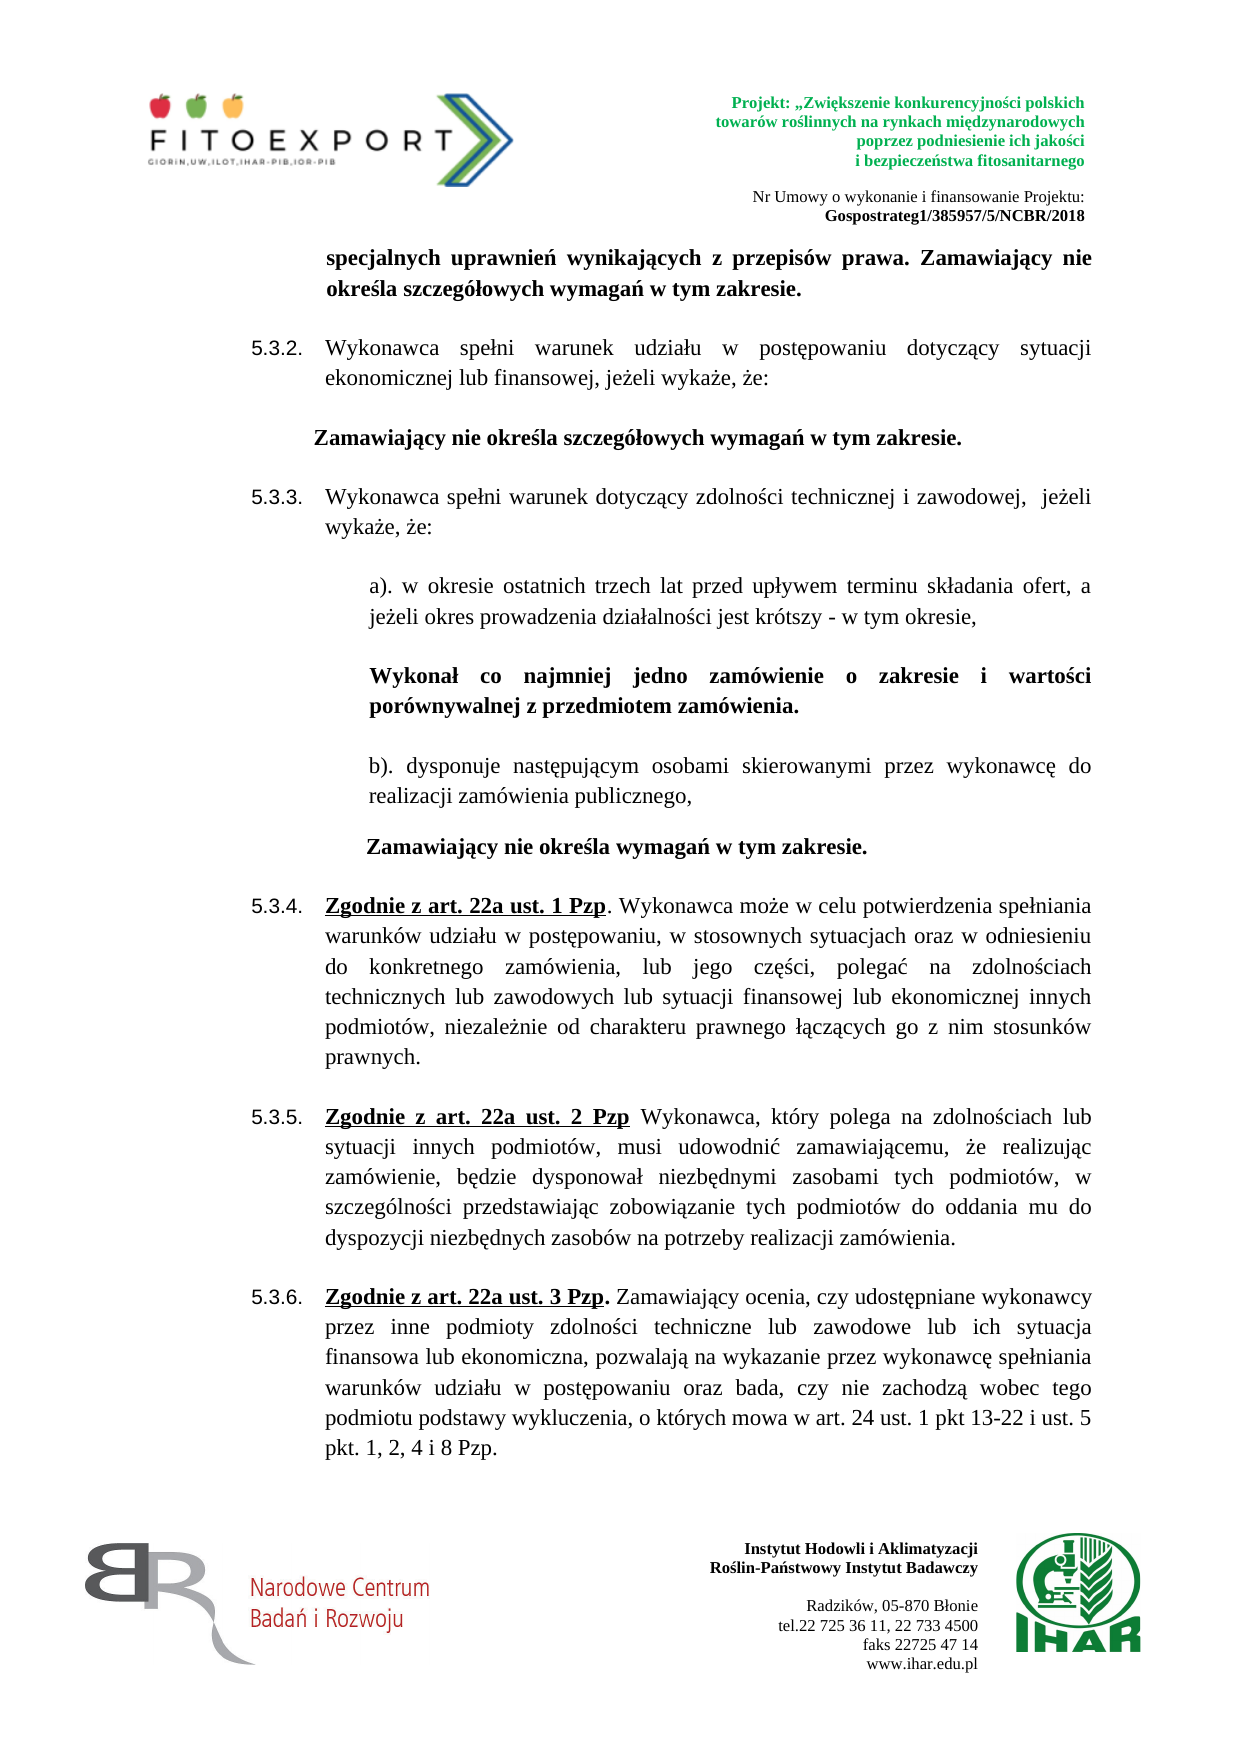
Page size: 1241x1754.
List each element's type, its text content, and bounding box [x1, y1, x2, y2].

list Wykonawca spełni warunek dotyczący zdolności technicznej i zawodowej, jeżeli wykaże, że: [251, 483, 1093, 539]
text Zamawiający nie określa szczegółowych wymagań w tym zakresie. [148, 423, 1093, 450]
list Zgodnie z art. 22a ust. 2 Pzp Wykonawca, który polega na zdolnościach lub sytuacji innych podmiotów, musi udowodnić zamawiającemu, że realizując zamówienie, będzie dysponował niezbędnymi zasobami tych podmiotów, w szczególności przedstawiając zobowiązanie tych podmiotów do oddania mu do dyspozycji niezbędnych zasobów na potrzeby realizacji zamówienia. [251, 1103, 1093, 1250]
text a). w okresie ostatnich trzech lat przed upływem terminu składania ofert, a jeżeli okres prowadzenia działalności jest krótszy - w tym okresie, [369, 572, 1093, 629]
list Zgodnie z art. 22a ust. 3 Pzp. Zamawiający ocenia, czy udostępniane wykonawcy przez inne podmioty zdolności techniczne lub zawodowe lub ich sytuacja finansowa lub ekonomiczna, pozwalają na wykazanie przez wykonawcę spełniania warunków udziału w postępowaniu oraz bada, czy nie zachodzą wobec tego podmiotu podstawy wykluczenia, o których mowa w art. 24 ust. 1 pkt 13-22 i ust. 5 pkt. 1, 2, 4 i 8 Pzp. [251, 1283, 1093, 1460]
picture [85, 1543, 430, 1665]
list Zgodnie z art. 22a ust. 1 Pzp. Wykonawca może w celu potwierdzenia spełniania warunków udziału w postępowaniu, w stosownych sytuacjach oraz w odniesieniu do konkretnego zamówienia, lub jego części, polegać na zdolnościach technicznych lub zawodowych lub sytuacji finansowej lub ekonomicznej innych podmiotów, niezależnie od charakteru prawnego łączących go z nim stosunków prawnych. [251, 892, 1093, 1070]
text Zamawiający nie określa wymagań w tym zakresie. [354, 833, 1093, 859]
list Wykonawca spełni warunek udziału w postępowaniu dotyczący sytuacji ekonomicznej lub finansowej, jeżeli wykaże, że: [251, 334, 1093, 391]
text Wykonał co najmniej jedno zamówienie o zakresie i wartości porównywalnej z przedmiotem zamówienia. [369, 662, 1093, 719]
picture [147, 92, 514, 187]
text b). dysponuje następującym osobami skierowanymi przez wykonawcę do realizacji zamówienia publicznego, [369, 752, 1093, 808]
picture [1016, 1533, 1141, 1652]
